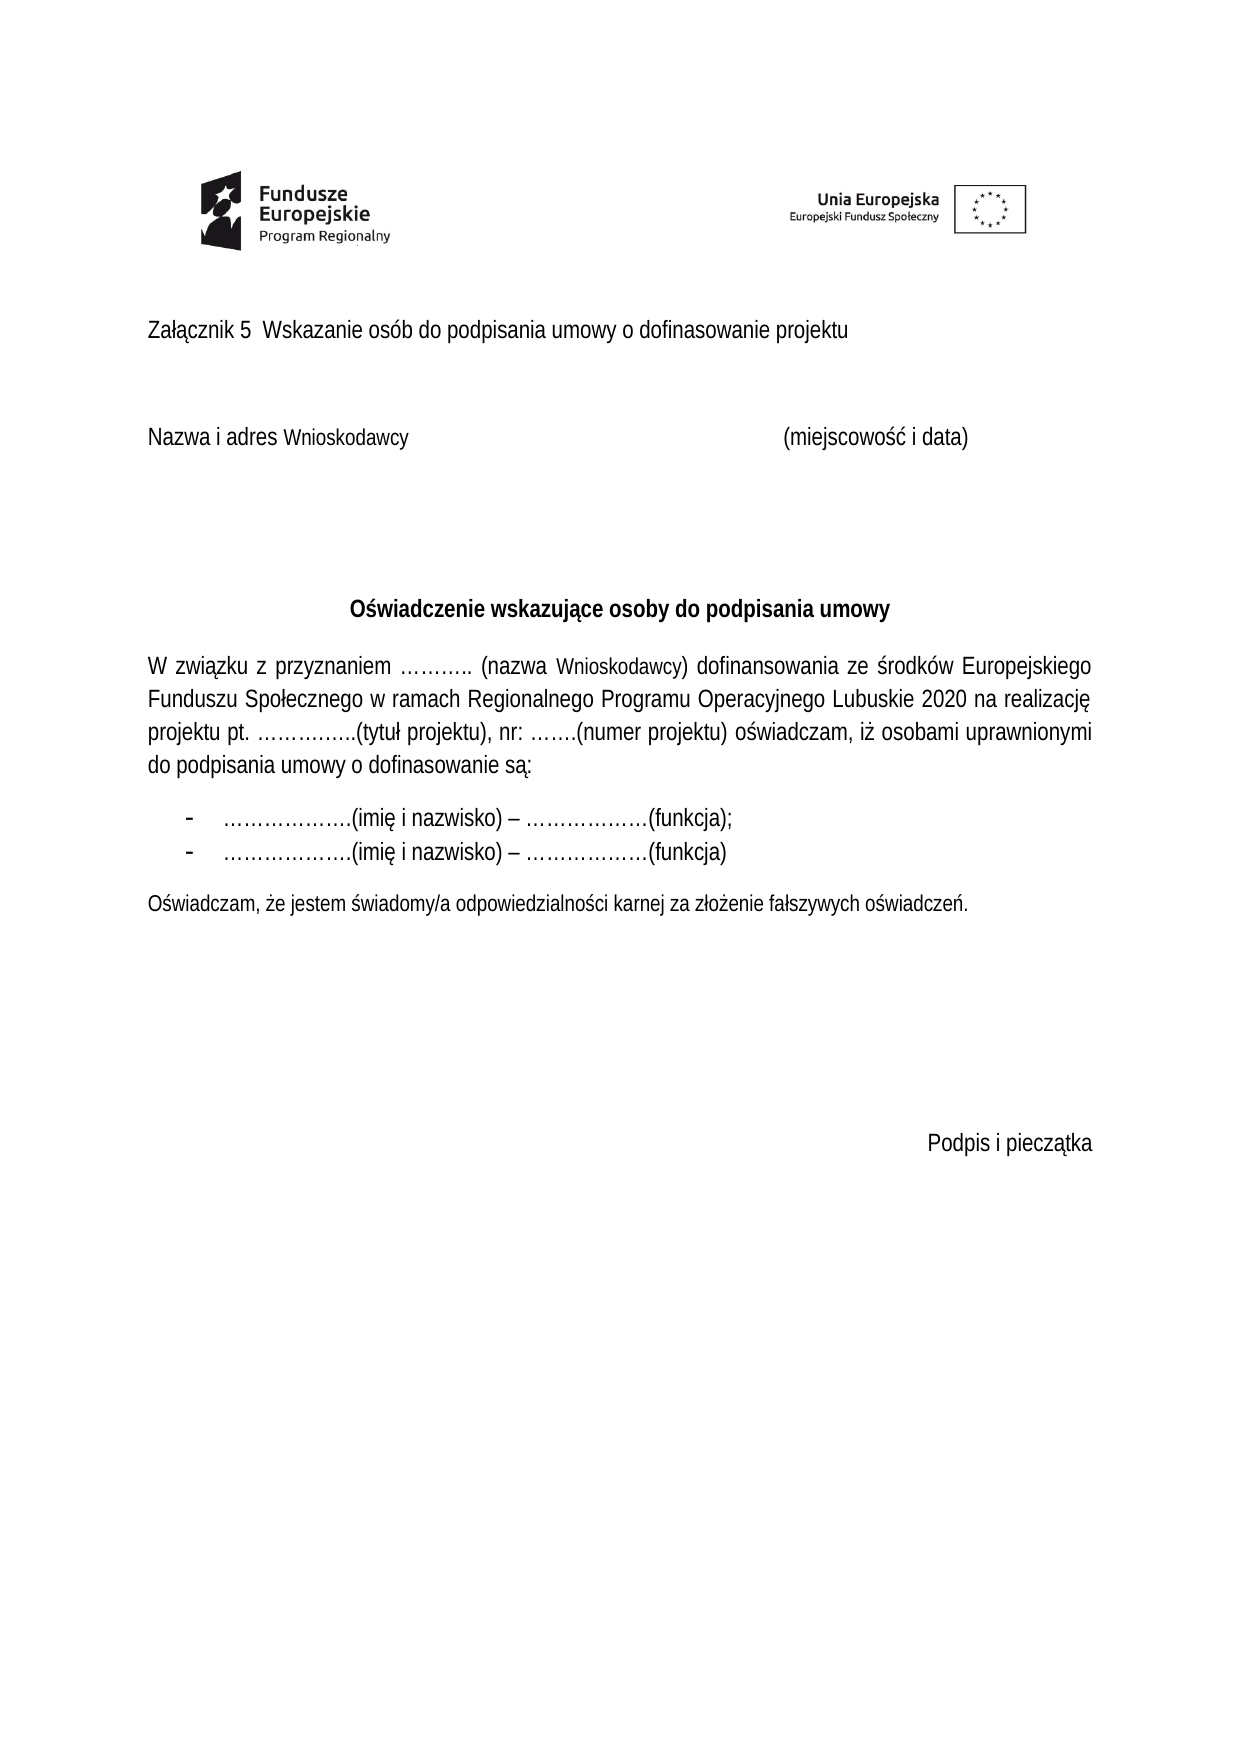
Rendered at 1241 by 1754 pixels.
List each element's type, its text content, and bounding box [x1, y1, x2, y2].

text Oświadczam, że jestem świadomy/a odpowiedzialności karnej za złożenie fałszywych oświadczeń. [148, 890, 1093, 917]
picture [147, 147, 1093, 290]
list ……………….(imię i nazwisko) – ………………(funkcja); [185, 803, 1093, 832]
text Załącznik 5 Wskazanie osób do podpisania umowy o dofinasowanie projektu [148, 315, 1093, 343]
text Podpis i pieczątka [148, 1128, 1093, 1156]
text Oświadczenie wskazujące osoby do podpisania umowy [148, 594, 1093, 623]
text W związku z przyznaniem ……….. (nazwa Wnioskodawcy) dofinansowania ze środków Europejskiego Funduszu Społecznego w ramach Regionalnego Programu Operacyjnego Lubuskie 2020 na realizację projektu pt. ……….…..(tytuł projektu), nr: …….(numer projektu) oświadczam, iż osobami uprawnionymi do podpisania umowy o dofinasowanie są: [148, 651, 1093, 778]
text Nazwa i adres Wnioskodawcy (miejscowość i data) [148, 422, 1093, 451]
list ……………….(imię i nazwisko) – ………………(funkcja) [185, 836, 1093, 865]
